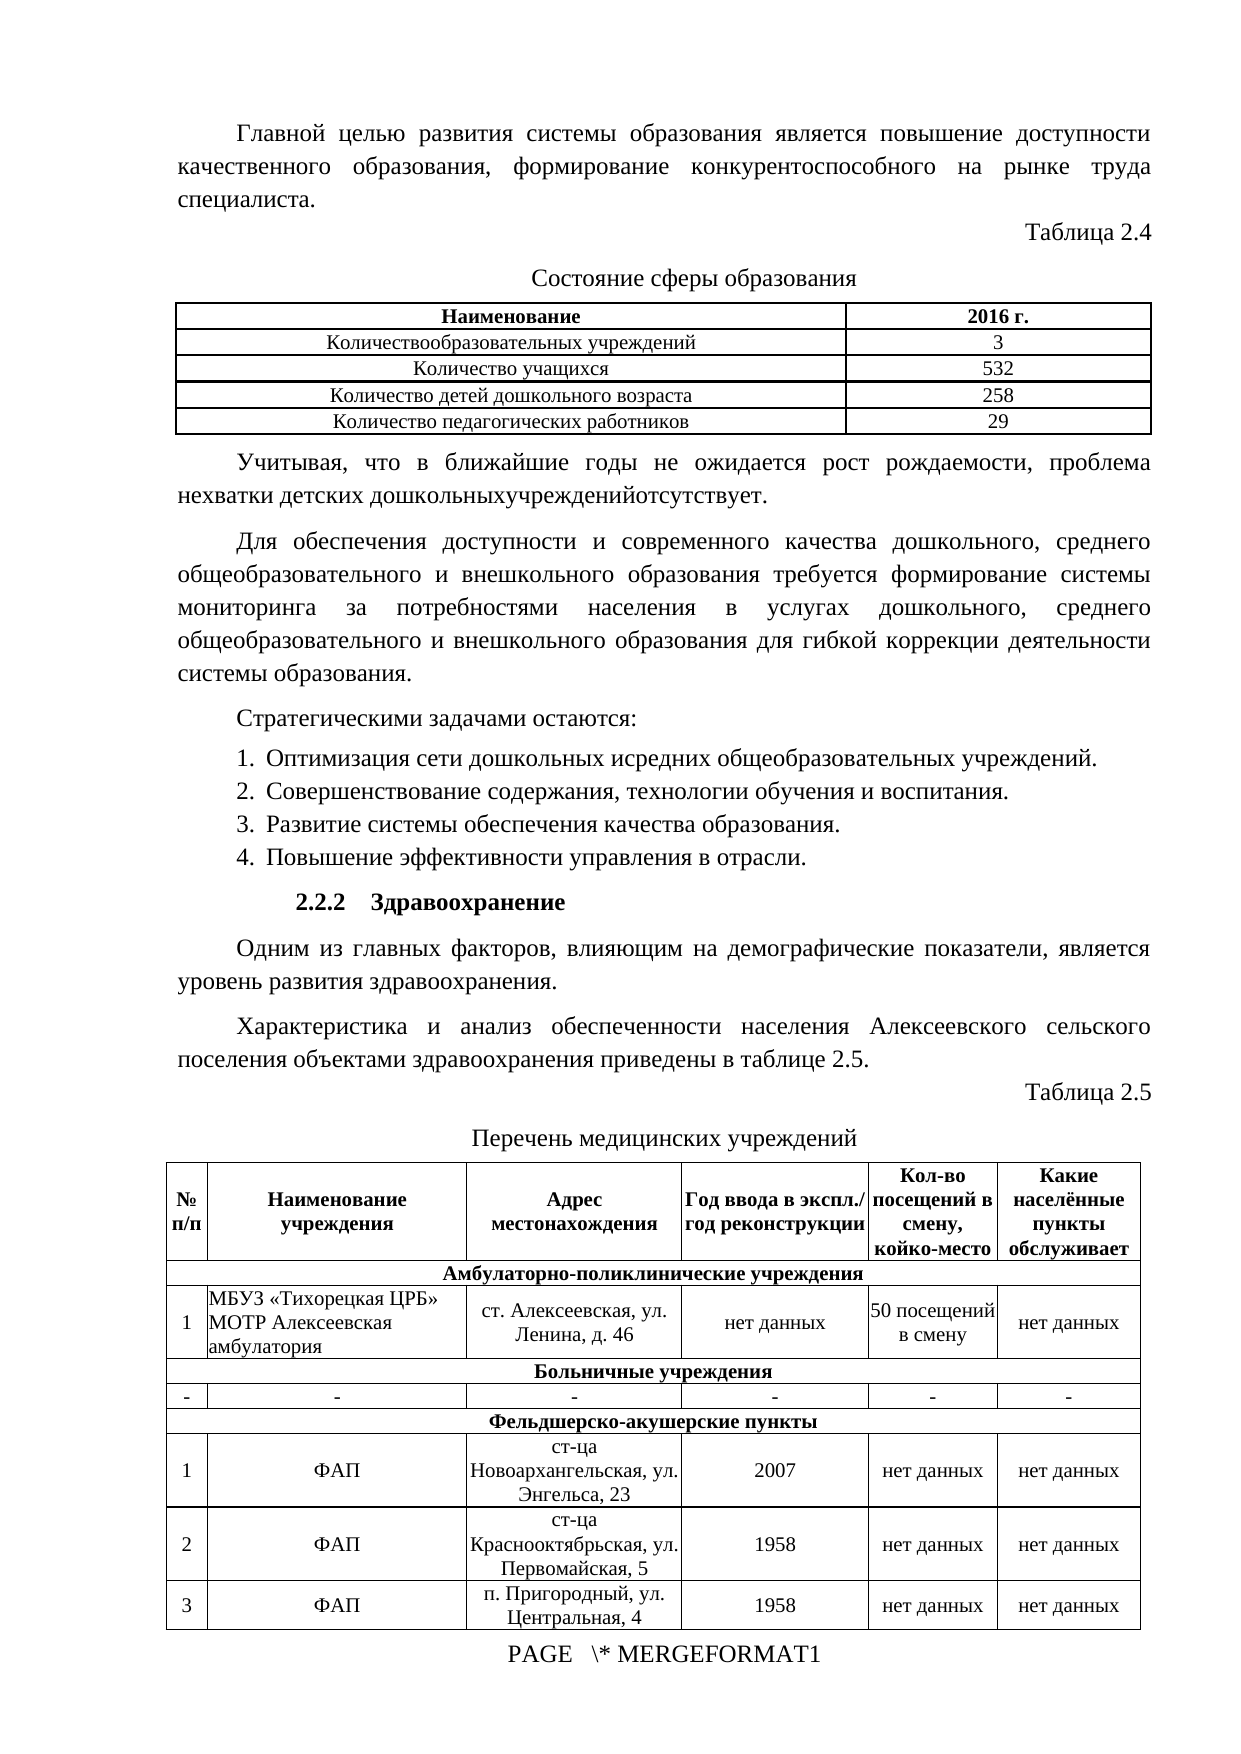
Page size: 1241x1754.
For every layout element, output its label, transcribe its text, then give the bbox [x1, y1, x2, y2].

table_cell - [998, 1384, 1140, 1408]
table_cell 1958 [682, 1581, 868, 1629]
table_cell 29 [847, 409, 1150, 433]
list Оптимизация сети дошкольных исредних общеобразовательных учреждений. [236, 743, 1152, 771]
table_cell нет данных [869, 1581, 997, 1629]
table_header 2016 г. [847, 304, 1150, 328]
text Характеристика и анализ обеспеченности населения Алексеевского сельского поселения объектами здравоохранения приведены в таблице 2.5. [177, 1011, 1152, 1073]
table_cell Больничные учреждения [167, 1359, 1140, 1383]
table_cell нет данных [869, 1434, 997, 1506]
table_header Наименование [177, 304, 845, 328]
table_header № п/п [167, 1163, 207, 1259]
table_header Какие населённые пункты обслуживает [998, 1163, 1140, 1259]
text Учитывая, что в ближайшие годы не ожидается рост рождаемости, проблема нехватки детских дошкольныхучрежденийотсутствует. [177, 447, 1152, 509]
text Для обеспечения доступности и современного качества дошкольного, среднего общеобразовательного и внешкольного образования требуется формирование системы мониторинга за потребностями населения в услугах дошкольного, среднего общеобразовательного и внешкольного образования для гибкой коррекции деятельности системы образования. [177, 526, 1152, 687]
table_cell 1 [167, 1286, 207, 1358]
table_cell нет данных [998, 1508, 1140, 1579]
table_cell ФАП [208, 1508, 466, 1579]
table_cell 1958 [682, 1508, 868, 1579]
table_cell 2 [167, 1508, 207, 1579]
table_cell 3 [167, 1581, 207, 1629]
text Таблица 2.5 [177, 1077, 1152, 1106]
table_cell МБУЗ «Тихорецкая ЦРБ» МОТР Алексеевская амбулатория [208, 1286, 466, 1358]
table_cell нет данных [998, 1286, 1140, 1358]
table_cell - [167, 1384, 207, 1408]
table_cell - [682, 1384, 868, 1408]
table_cell нет данных [682, 1286, 868, 1358]
table_cell 1 [167, 1434, 207, 1506]
text Стратегическими задачами остаются: [177, 703, 1152, 732]
text Одним из главных факторов, влияющим на демографические показатели, является уровень развития здравоохранения. [177, 933, 1152, 994]
table_cell ст-ца Новоархангельская, ул. Энгельса, 23 [467, 1434, 681, 1506]
text Главной целью развития системы образования является повышение доступности качественного образования, формирование конкурентоспособного на рынке труда специалиста. [177, 118, 1152, 213]
table_cell ст-ца Краснооктябрьская, ул. Первомайская, 5 [467, 1508, 681, 1579]
table_cell - [208, 1384, 466, 1408]
table_cell 258 [847, 383, 1150, 407]
table_cell ст. Алексеевская, ул. Ленина, д. 46 [467, 1286, 681, 1358]
table_cell 50 посещений в смену [869, 1286, 997, 1358]
table_cell Количество педагогических работников [177, 409, 845, 433]
text Состояние сферы образования [177, 263, 1152, 291]
text Таблица 2.4 [177, 217, 1152, 246]
text Перечень медицинских учреждений [177, 1123, 1152, 1152]
table_header Год ввода в экспл./ год реконструкции [682, 1163, 868, 1259]
table_cell 532 [847, 356, 1150, 380]
table_cell - [869, 1384, 997, 1408]
table_cell Фельдшерско-акушерские пункты [167, 1409, 1140, 1433]
table_cell Амбулаторно-поликлинические учреждения [167, 1261, 1140, 1284]
text Здравоохранение [295, 887, 1152, 916]
table_cell нет данных [869, 1508, 997, 1579]
table_cell нет данных [998, 1581, 1140, 1629]
table_cell нет данных [998, 1434, 1140, 1506]
table_cell 2007 [682, 1434, 868, 1506]
table_cell ФАП [208, 1434, 466, 1506]
table_header Наименование учреждения [208, 1163, 466, 1259]
table_cell - [467, 1384, 681, 1408]
table_header Адрес местонахождения [467, 1163, 681, 1259]
table_cell 3 [847, 330, 1150, 354]
table_cell Количество учащихся [177, 356, 845, 380]
table_cell ФАП [208, 1581, 466, 1629]
table_cell Количествообразовательных учреждений [177, 330, 845, 354]
table_cell п. Пригородный, ул. Центральная, 4 [467, 1581, 681, 1629]
list Совершенствование содержания, технологии обучения и воспитания. [236, 776, 1152, 804]
table_header Кол-во посещений в смену, койко-место [869, 1163, 997, 1259]
table_cell Количество детей дошкольного возраста [177, 383, 845, 407]
list Развитие системы обеспечения качества образования. [236, 809, 1152, 837]
list Повышение эффективности управления в отрасли. [236, 842, 1152, 871]
